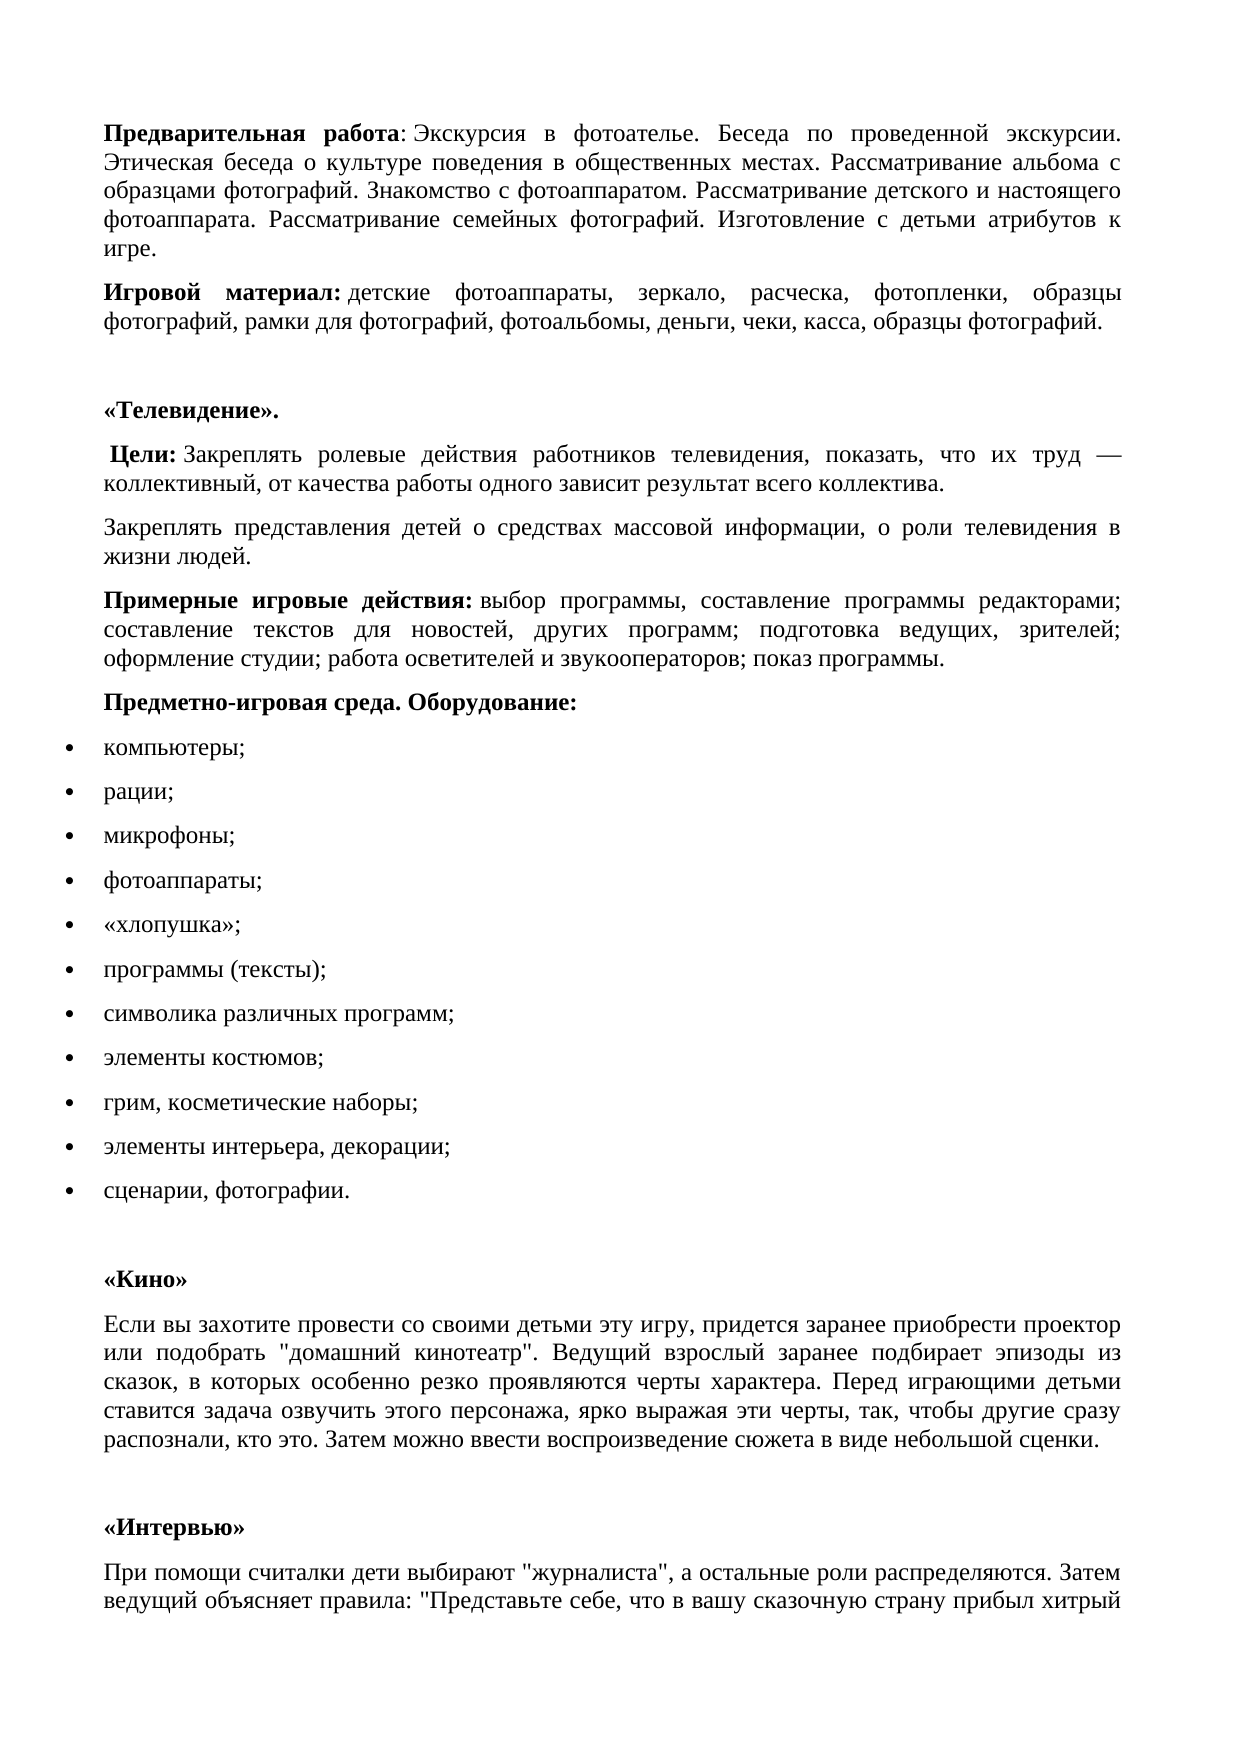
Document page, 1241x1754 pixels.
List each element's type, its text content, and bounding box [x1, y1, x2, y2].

list элементы костюмов; [66, 1042, 1122, 1071]
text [103, 1557, 1122, 1614]
text Предварительная работа: Экскурсия в фотоателье. Беседа по проведенной экскурсии. Этическая беседа о культуре поведения в общественных местах. Рассматривание альбома с образцами фотографий. Знакомство с фотоаппаратом. Рассматривание детского и настоящего фотоаппарата. Рассматривание семейных фотографий. Изготовление с детьми атрибутов к игре. [103, 118, 1122, 262]
list программы (тексты); [66, 954, 1122, 982]
list рации; [66, 776, 1122, 805]
text Примерные игровые действия: выбор программы, составление программы редакторами; составление текстов для новостей, других программ; подготовка ведущих, зрителей; оформление студии; работа осветителей и звукооператоров; показ программы. [103, 586, 1122, 672]
text Если вы захотите провести со своими детьми эту игру, придется заранее приобрести проектор или подобрать "домашний кинотеатр". Ведущий взрослый заранее подбирает эпизоды из сказок, в которых особенно резко проявляются черты характера. Перед играющими детьми ставится задача озвучить этого персонажа, ярко выражая эти черты, так, чтобы другие сразу распознали, кто это. Затем можно ввести воспроизведение сюжета в виде небольшой сценки. [103, 1309, 1122, 1452]
text «Интервью» [103, 1512, 1122, 1541]
list элементы интерьера, декорации; [66, 1131, 1122, 1160]
list сценарии, фотографии. [66, 1176, 1122, 1204]
text «Кино» [103, 1264, 1122, 1293]
text Предметно-игровая среда. Оборудование: [103, 687, 1122, 716]
text Закреплять представления детей о средствах массовой информации, о роли телевидения в жизни людей. [103, 512, 1122, 570]
text «Телевидение». [103, 395, 1122, 424]
list «хлопушка»; [66, 909, 1122, 938]
list грим, косметические наборы; [66, 1087, 1122, 1116]
list символика различных программ; [66, 998, 1122, 1027]
list фотоаппараты; [66, 865, 1122, 894]
text Игровой материал: детские фотоаппараты, зеркало, расческа, фотопленки, образцы фотографий, рамки для фотографий, фотоальбомы, деньги, чеки, касса, образцы фотографий. [103, 277, 1122, 335]
text Цели: Закреплять ролевые действия работников телевидения, показать, что их труд — коллективный, от качества работы одного зависит результат всего коллектива. [103, 439, 1122, 497]
list микрофоны; [66, 821, 1122, 849]
list компьютеры; [66, 732, 1122, 761]
